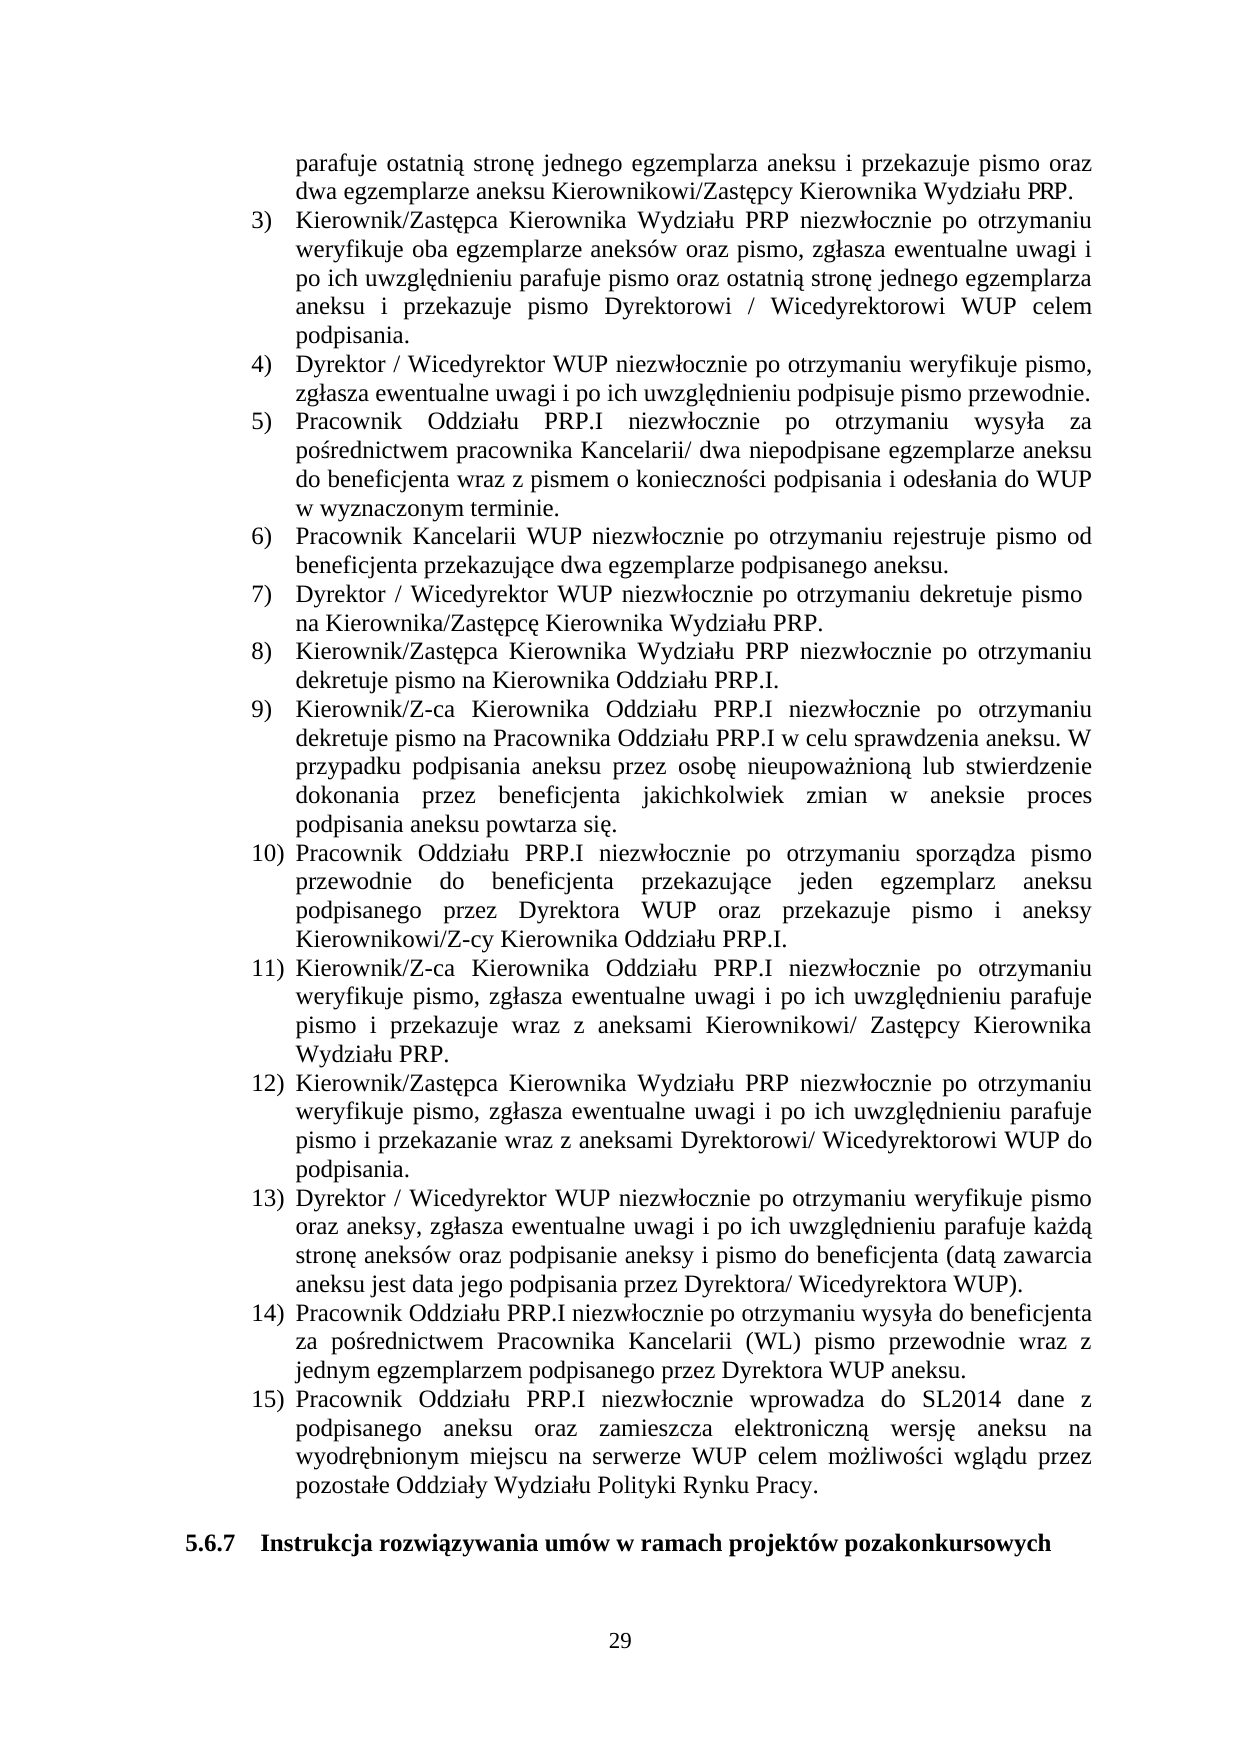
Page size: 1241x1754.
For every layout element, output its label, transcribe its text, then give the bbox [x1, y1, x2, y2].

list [251, 148, 1093, 205]
list Dyrektor / Wicedyrektor WUP niezwłocznie po otrzymaniu weryfikuje pismo oraz aneksy, zgłasza ewentualne uwagi i po ich uwzględnieniu parafuje każdą stronę aneksów oraz podpisanie aneksy i pismo do beneficjenta (datą zawarcia aneksu jest data jego podpisania przez Dyrektora/ Wicedyrektora WUP). [251, 1183, 1093, 1298]
list Kierownik/Zastępca Kierownika Wydziału PRP niezwłocznie po otrzymaniu dekretuje pismo na Kierownika Oddziału PRP.I. [251, 636, 1093, 694]
subtitle Instrukcja rozwiązywania umów w ramach projektów pozakonkursowych [185, 1528, 1093, 1556]
list Kierownik/Zastępca Kierownika Wydziału PRP niezwłocznie po otrzymaniu weryfikuje oba egzemplarze aneksów oraz pismo, zgłasza ewentualne uwagi i po ich uwzględnieniu parafuje pismo oraz ostatnią stronę jednego egzemplarza aneksu i przekazuje pismo Dyrektorowi / Wicedyrektorowi WUP celem podpisania. [251, 205, 1093, 349]
list Pracownik Oddziału PRP.I niezwłocznie po otrzymaniu sporządza pismo przewodnie do beneficjenta przekazujące jeden egzemplarz aneksu podpisanego przez Dyrektora WUP oraz przekazuje pismo i aneksy Kierownikowi/Z-cy Kierownika Oddziału PRP.I. [251, 838, 1093, 953]
list Kierownik/Z-ca Kierownika Oddziału PRP.I niezwłocznie po otrzymaniu dekretuje pismo na Pracownika Oddziału PRP.I w celu sprawdzenia aneksu. W przypadku podpisania aneksu przez osobę nieupoważnioną lub stwierdzenie dokonania przez beneficjenta jakichkolwiek zmian w aneksie proces podpisania aneksu powtarza się. [251, 694, 1093, 838]
list Pracownik Oddziału PRP.I niezwłocznie po otrzymaniu wysyła do beneficjenta za pośrednictwem Pracownika Kancelarii (WL) pismo przewodnie wraz z jednym egzemplarzem podpisanego przez Dyrektora WUP aneksu. [251, 1298, 1093, 1384]
list Kierownik/Z-ca Kierownika Oddziału PRP.I niezwłocznie po otrzymaniu weryfikuje pismo, zgłasza ewentualne uwagi i po ich uwzględnieniu parafuje pismo i przekazuje wraz z aneksami Kierownikowi/ Zastępcy Kierownika Wydziału PRP. [251, 953, 1093, 1068]
list Dyrektor / Wicedyrektor WUP niezwłocznie po otrzymaniu dekretuje pismo na Kierownika/Zastępcę Kierownika Wydziału PRP. [251, 579, 1093, 636]
list Pracownik Oddziału PRP.I niezwłocznie wprowadza do SL2014 dane z podpisanego aneksu oraz zamieszcza elektroniczną wersję aneksu na wyodrębnionym miejscu na serwerze WUP celem możliwości wglądu przez pozostałe Oddziały Wydziału Polityki Rynku Pracy. [251, 1384, 1093, 1499]
list Kierownik/Zastępca Kierownika Wydziału PRP niezwłocznie po otrzymaniu weryfikuje pismo, zgłasza ewentualne uwagi i po ich uwzględnieniu parafuje pismo i przekazanie wraz z aneksami Dyrektorowi/ Wicedyrektorowi WUP do podpisania. [251, 1068, 1093, 1183]
list Dyrektor / Wicedyrektor WUP niezwłocznie po otrzymaniu weryfikuje pismo, zgłasza ewentualne uwagi i po ich uwzględnieniu podpisuje pismo przewodnie. [251, 349, 1093, 406]
list Pracownik Oddziału PRP.I niezwłocznie po otrzymaniu wysyła za pośrednictwem pracownika Kancelarii/ dwa niepodpisane egzemplarze aneksu do beneficjenta wraz z pismem o konieczności podpisania i odesłania do WUP w wyznaczonym terminie. [251, 406, 1093, 521]
list Pracownik Kancelarii WUP niezwłocznie po otrzymaniu rejestruje pismo od beneficjenta przekazujące dwa egzemplarze podpisanego aneksu. [251, 521, 1093, 579]
